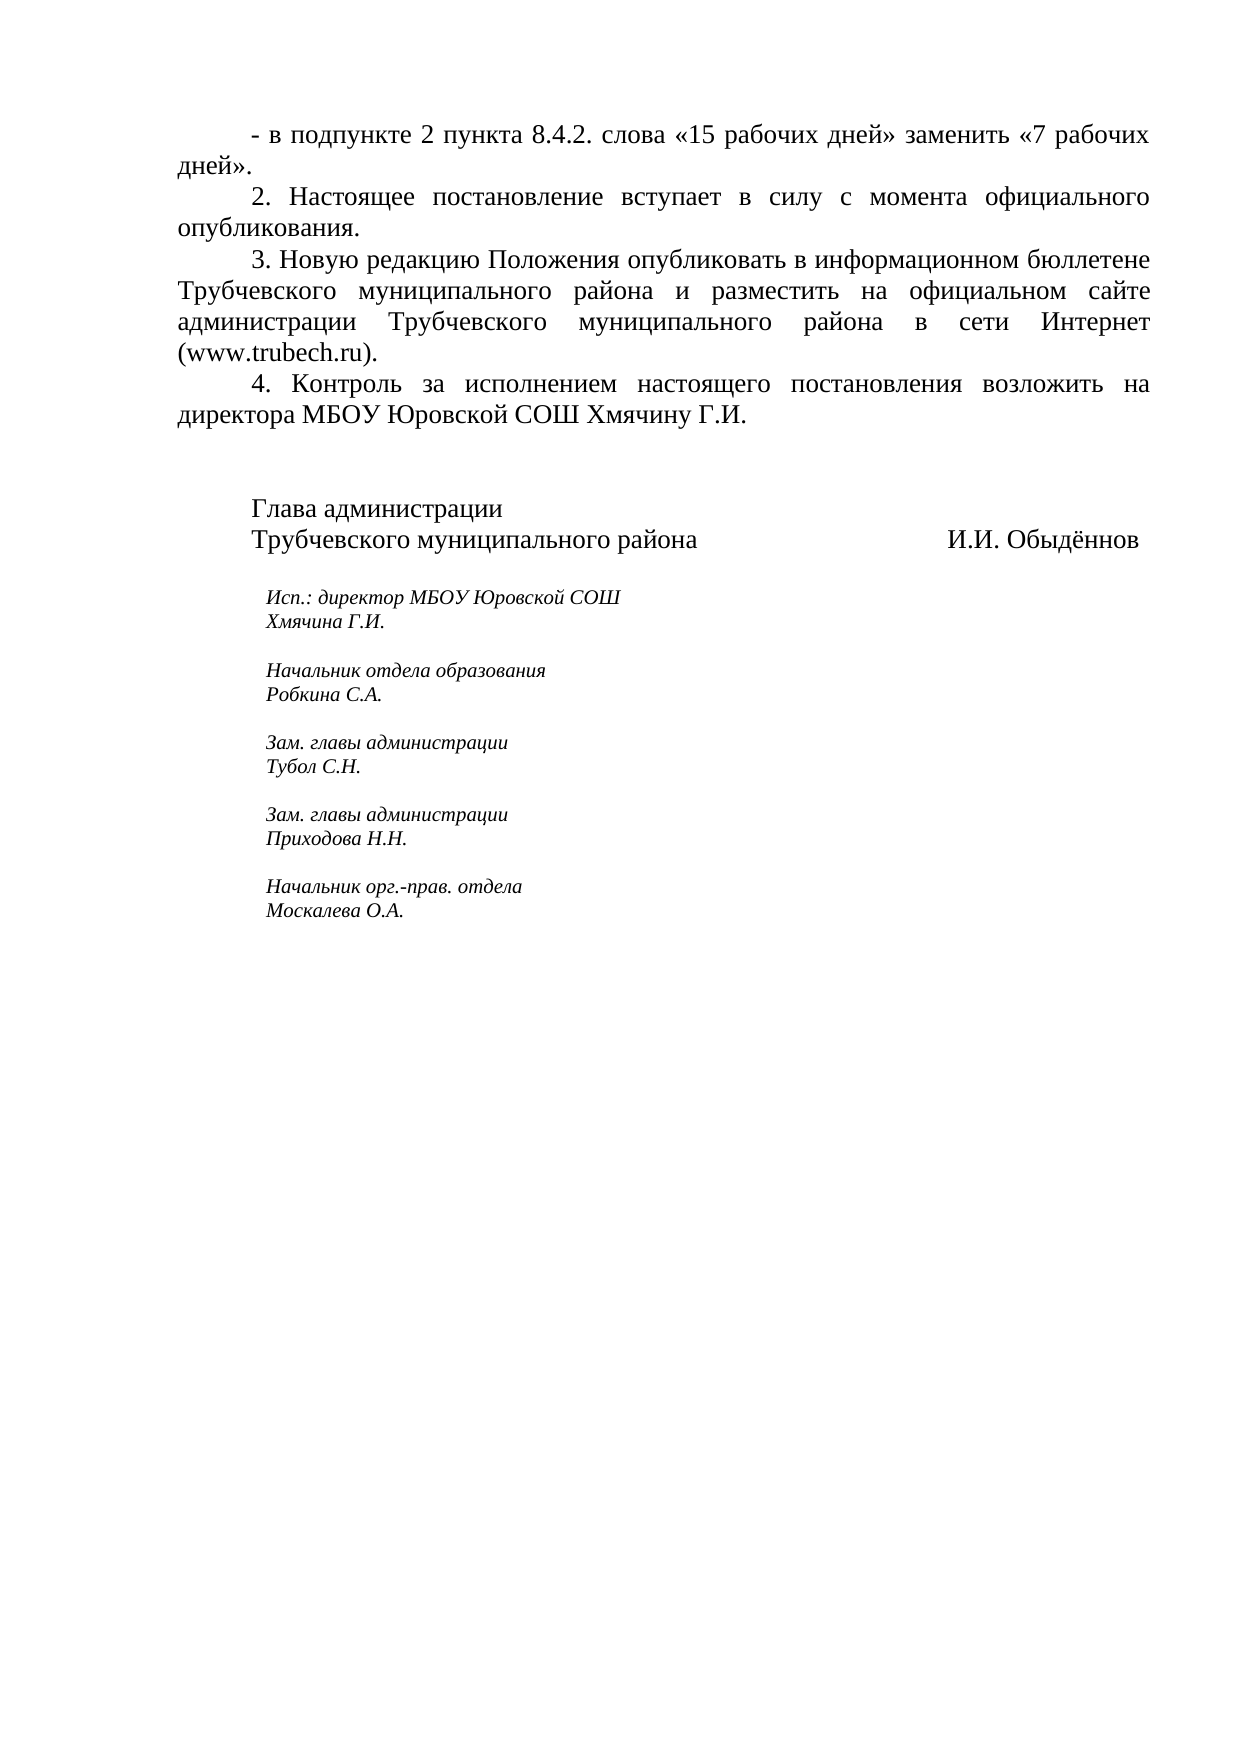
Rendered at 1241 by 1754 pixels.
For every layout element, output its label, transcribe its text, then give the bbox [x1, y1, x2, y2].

text Москалева О.А. [177, 898, 1152, 922]
text Трубчевского муниципального района И.И. Обыдённов [177, 523, 1152, 554]
text Зам. главы администрации [177, 802, 1152, 826]
text 4. Контроль за исполнением настоящего постановления возложить на директора МБОУ Юровской СОШ Хмячину Г.И. [177, 367, 1152, 429]
text Приходова Н.Н. [177, 826, 1152, 850]
list - в подпункте 2 пункта 8.4.2. слова «15 рабочих дней» заменить «7 рабочих дней». [177, 118, 1152, 180]
text Начальник отдела образования [177, 657, 1152, 682]
text Исп.: директор МБОУ Юровской СОШ [177, 585, 1152, 609]
text Зам. главы администрации [177, 730, 1152, 754]
text Глава администрации [177, 492, 1152, 523]
text Хмячина Г.И. [177, 609, 1152, 633]
text Робкина С.А. [177, 682, 1152, 706]
text 2. Настоящее постановление вступает в силу с момента официального опубликования. [177, 180, 1152, 243]
text Начальник орг.-прав. отдела [177, 874, 1152, 898]
text Тубол С.Н. [177, 754, 1152, 778]
text 3. Новую редакцию Положения опубликовать в информационном бюллетене Трубчевского муниципального района и разместить на официальном сайте администрации Трубчевского муниципального района в сети Интернет (www.trubech.ru). [177, 243, 1152, 367]
